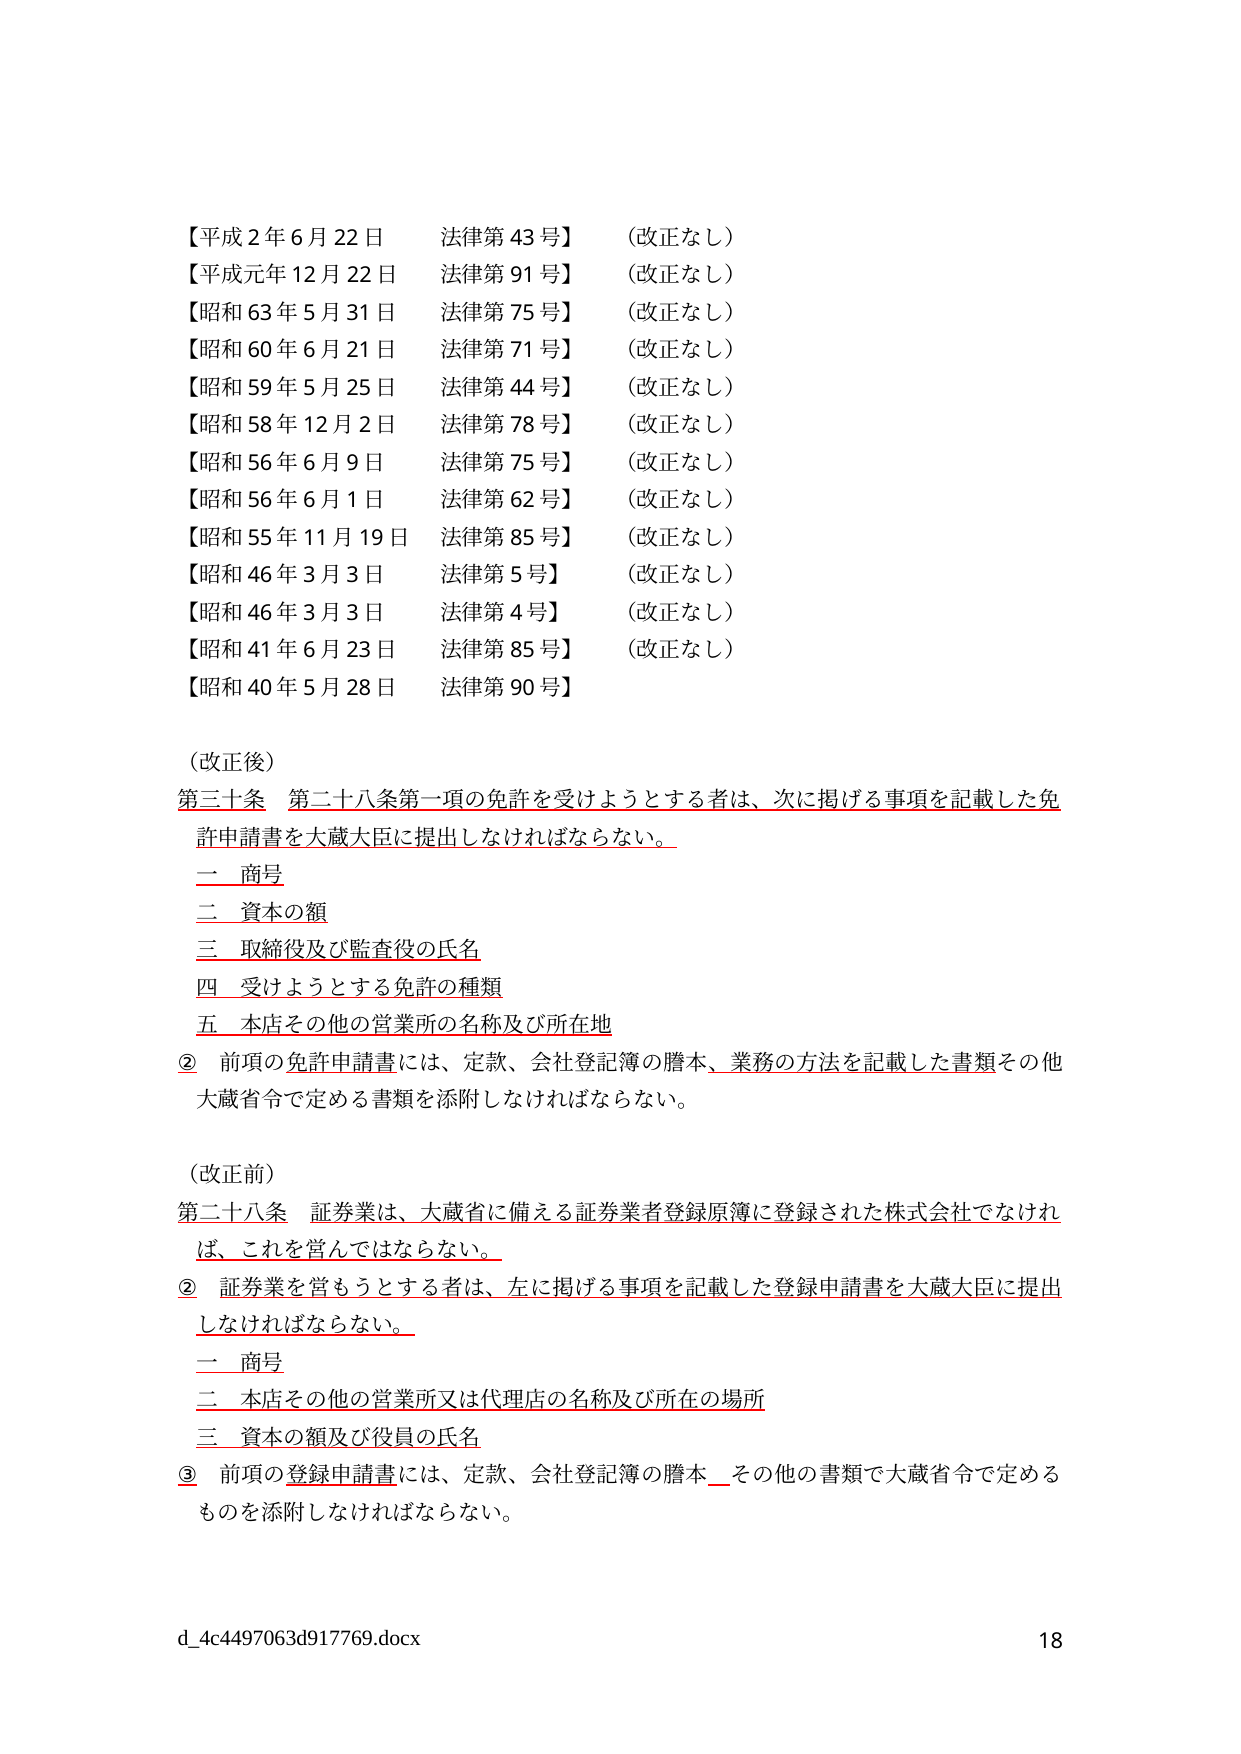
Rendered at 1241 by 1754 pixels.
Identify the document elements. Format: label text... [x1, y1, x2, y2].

text ② 前項の免許申請書には、定款、会社登記簿の謄本、業務の方法を記載した書類その他大蔵省令で定める書類を添附しなければならない。 [177, 1042, 1063, 1117]
text 【昭和63年5月31日 法律第75号】 （改正なし） [177, 292, 1063, 329]
text 【昭和40年5月28日 法律第90号】 [177, 667, 1063, 704]
text 【昭和41年6月23日 法律第85号】 （改正なし） [177, 629, 1063, 667]
text 一 商号 [196, 854, 1063, 892]
text 五 本店その他の営業所の名称及び所在地 [196, 1004, 1063, 1042]
text 一 商号 [196, 1342, 1063, 1379]
text 三 資本の額及び役員の氏名 [196, 1417, 1063, 1454]
text 【昭和55年11月19日 法律第85号】 （改正なし） [177, 517, 1063, 554]
text 【昭和46年3月3日 法律第4号】 （改正なし） [177, 592, 1063, 629]
text 【昭和60年6月21日 法律第71号】 （改正なし） [177, 329, 1063, 367]
text 【平成2年6月22日 法律第43号】 （改正なし） [177, 217, 1063, 254]
text 【昭和56年6月9日 法律第75号】 （改正なし） [177, 442, 1063, 479]
text 【昭和46年3月3日 法律第5号】 （改正なし） [177, 554, 1063, 592]
text ③ 前項の登録申請書には、定款、会社登記簿の謄本 その他の書類で大蔵省令で定めるものを添附しなければならない。 [177, 1454, 1063, 1529]
text 第二十八条 証券業は、大蔵省に備える証券業者登録原簿に登録された株式会社でなければ、これを営んではならない。 [177, 1192, 1063, 1267]
text 【昭和59年5月25日 法律第44号】 （改正なし） [177, 367, 1063, 404]
text 【昭和56年6月1日 法律第62号】 （改正なし） [177, 479, 1063, 517]
text 二 本店その他の営業所又は代理店の名称及び所在の場所 [196, 1379, 1063, 1417]
text ② 証券業を営もうとする者は、左に掲げる事項を記載した登録申請書を大蔵大臣に提出しなければならない。 [177, 1267, 1063, 1342]
text 三 取締役及び監査役の氏名 [196, 929, 1063, 967]
text 四 受けようとする免許の種類 [196, 967, 1063, 1004]
text （改正後） [177, 742, 1063, 779]
text 二 資本の額 [196, 892, 1063, 929]
text 【昭和58年12月2日 法律第78号】 （改正なし） [177, 404, 1063, 442]
text 【平成元年12月22日 法律第91号】 （改正なし） [177, 254, 1063, 292]
text 第三十条 第二十八条第一項の免許を受けようとする者は、次に掲げる事項を記載した免許申請書を大蔵大臣に提出しなければならない。 [177, 779, 1063, 854]
text （改正前） [177, 1154, 1063, 1192]
